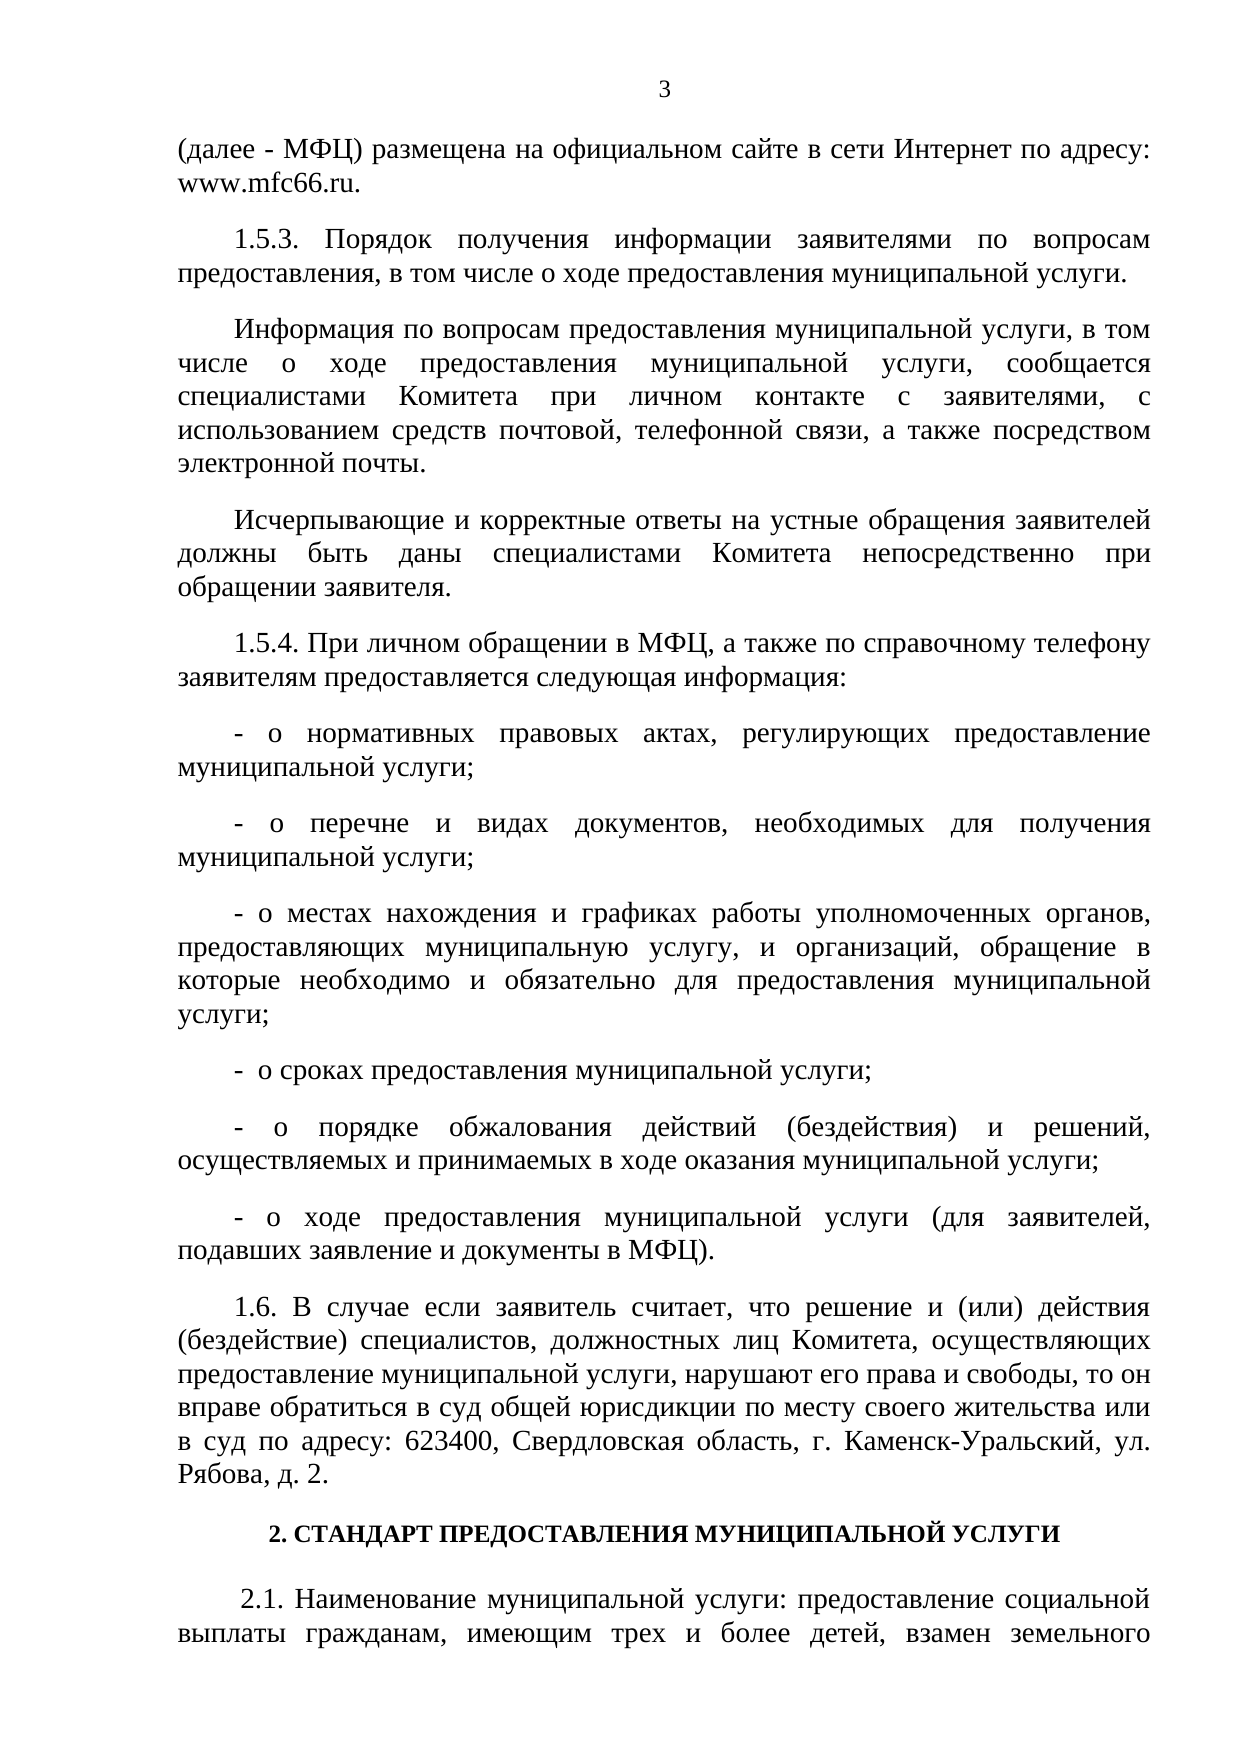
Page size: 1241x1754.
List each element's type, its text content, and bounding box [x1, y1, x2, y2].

text - о ходе предоставления муниципальной услуги (для заявителей, подавших заявление и документы в МФЦ). [177, 1199, 1152, 1266]
text Исчерпывающие и корректные ответы на устные обращения заявителей должны быть даны специалистами Комитета непосредственно при обращении заявителя. [177, 502, 1152, 602]
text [177, 1581, 1152, 1648]
text 1.5.3. Порядок получения информации заявителями по вопросам предоставления, в том числе о ходе предоставления муниципальной услуги. [177, 221, 1152, 288]
text 1.6. В случае если заявитель считает, что решение и (или) действия (бездействие) специалистов, должностных лиц Комитета, осуществляющих предоставление муниципальной услуги, нарушают его права и свободы, то он вправе обратиться в суд общей юрисдикции по месту своего жительства или в суд по адресу: 623400, Свердловская область, г. Каменск-Уральский, ул. Рябова, д. 2. [177, 1289, 1152, 1490]
text - о порядке обжалования действий (бездействия) и решений, осуществляемых и принимаемых в ходе оказания муниципальной услуги; [177, 1109, 1152, 1176]
text - о нормативных правовых актах, регулирующих предоставление муниципальной услуги; [177, 715, 1152, 782]
text Информация по вопросам предоставления муниципальной услуги, в том числе о ходе предоставления муниципальной услуги, сообщается специалистами Комитета при личном контакте с заявителями, с использованием средств почтовой, телефонной связи, а также посредством электронной почты. [177, 311, 1152, 479]
text - о перечне и видах документов, необходимых для получения муниципальной услуги; [177, 805, 1152, 872]
title 2. СТАНДАРТ ПРЕДОСТАВЛЕНИЯ МУНИЦИПАЛЬНОЙ УСЛУГИ [177, 1519, 1152, 1548]
text 1.5.4. При личном обращении в МФЦ, а также по справочному телефону заявителям предоставляется следующая информация: [177, 625, 1152, 692]
text - о сроках предоставления муниципальной услуги; [177, 1052, 1152, 1086]
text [177, 131, 1152, 198]
text - о местах нахождения и графиках работы уполномоченных органов, предоставляющих муниципальную услугу, и организаций, обращение в которые необходимо и обязательно для предоставления муниципальной услуги; [177, 895, 1152, 1029]
